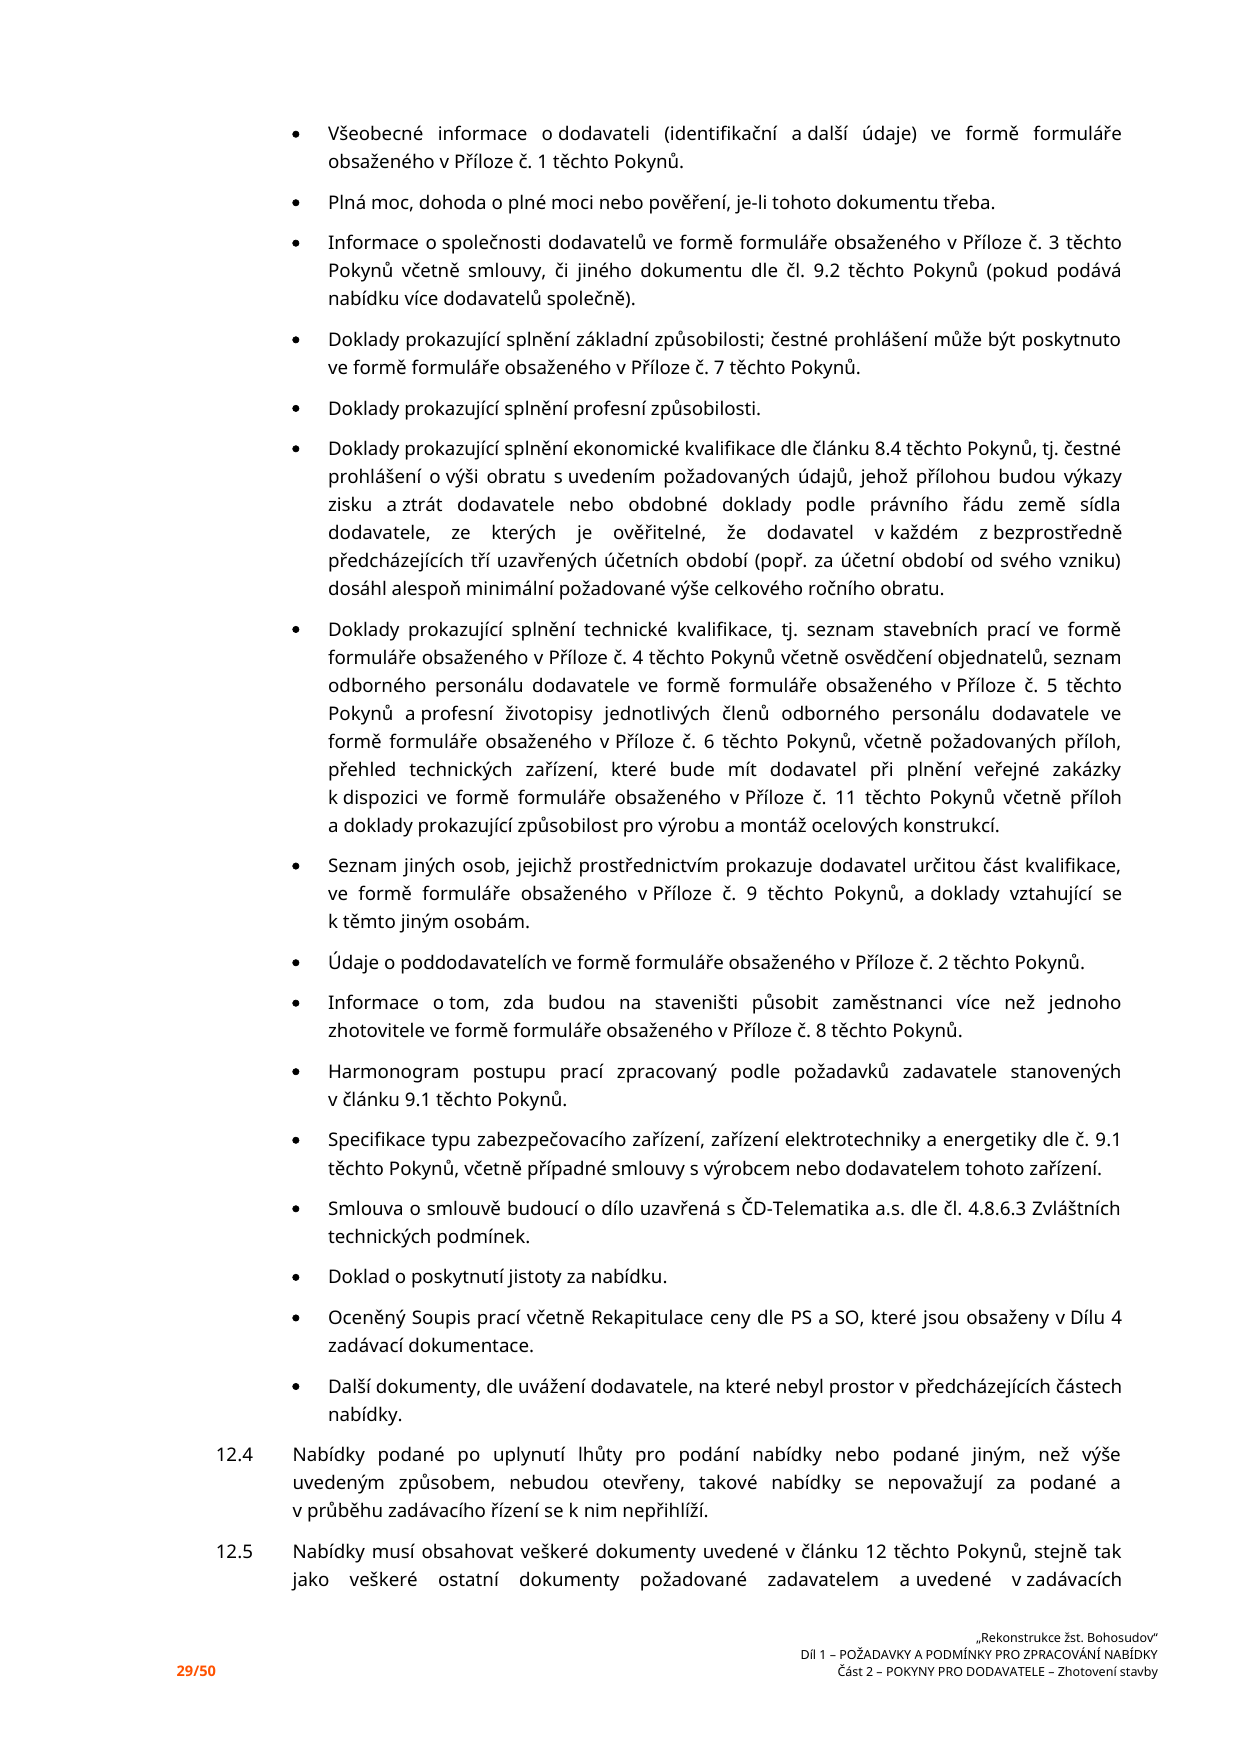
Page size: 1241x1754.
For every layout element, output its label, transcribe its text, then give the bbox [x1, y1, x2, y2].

text Údaje o poddodavatelích ve formě formuláře obsaženého v Příloze č. 2 těchto Pokynů. [292, 949, 1122, 975]
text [216, 1538, 1122, 1592]
text Oceněný Soupis prací včetně Rekapitulace ceny dle PS a SO, které jsou obsaženy v Dílu 4 zadávací dokumentace. [292, 1304, 1122, 1358]
text Další dokumenty, dle uvážení dodavatele, na které nebyl prostor v předcházejících částech nabídky. [292, 1373, 1122, 1426]
text Doklad o poskytnutí jistoty za nabídku. [292, 1264, 1122, 1289]
text Doklady prokazující splnění technické kvalifikace, tj. seznam stavebních prací ve formě formuláře obsaženého v Příloze č. 4 těchto Pokynů včetně osvědčení objednatelů, seznam odborného personálu dodavatele ve formě formuláře obsaženého v Příloze č. 5 těchto Pokynů a profesní životopisy jednotlivých členů odborného personálu dodavatele ve formě formuláře obsaženého v Příloze č. 6 těchto Pokynů, včetně požadovaných příloh, přehled technických zařízení, které bude mít dodavatel při plnění veřejné zakázky k dispozici ve formě formuláře obsaženého v Příloze č. 11 těchto Pokynů včetně příloh a doklady prokazující způsobilost pro výrobu a montáž ocelových konstrukcí. [292, 616, 1122, 838]
text Nabídky podané po uplynutí lhůty pro podání nabídky nebo podané jiným, než výše uvedeným způsobem, nebudou otevřeny, takové nabídky se nepovažují za podané a v průběhu zadávacího řízení se k nim nepřihlíží. [216, 1441, 1122, 1523]
text Doklady prokazující splnění ekonomické kvalifikace dle článku 8.4 těchto Pokynů, tj. čestné prohlášení o výši obratu s uvedením požadovaných údajů, jehož přílohou budou výkazy zisku a ztrát dodavatele nebo obdobné doklady podle právního řádu země sídla dodavatele, ze kterých je ověřitelné, že dodavatel v každém z bezprostředně předcházejících tří uzavřených účetních období (popř. za účetní období od svého vzniku) dosáhl alespoň minimální požadované výše celkového ročního obratu. [292, 435, 1122, 601]
text Seznam jiných osob, jejichž prostřednictvím prokazuje dodavatel určitou část kvalifikace, ve formě formuláře obsaženého v Příloze č. 9 těchto Pokynů, a doklady vztahující se k těmto jiným osobám. [292, 853, 1122, 934]
text Plná moc, dohoda o plné moci nebo pověření, je-li tohoto dokumentu třeba. [292, 189, 1122, 215]
text Doklady prokazující splnění profesní způsobilosti. [292, 395, 1122, 420]
text Informace o tom, zda budou na staveništi působit zaměstnanci více než jednoho zhotovitele ve formě formuláře obsaženého v Příloze č. 8 těchto Pokynů. [292, 990, 1122, 1043]
text Harmonogram postupu prací zpracovaný podle požadavků zadavatele stanovených v článku 9.1 těchto Pokynů. [292, 1058, 1122, 1112]
text Informace o společnosti dodavatelů ve formě formuláře obsaženého v Příloze č. 3 těchto Pokynů včetně smlouvy, či jiného dokumentu dle čl. 9.2 těchto Pokynů (pokud podává nabídku více dodavatelů společně). [292, 230, 1122, 311]
text Všeobecné informace o dodavateli (identifikační a další údaje) ve formě formuláře obsaženého v Příloze č. 1 těchto Pokynů. [292, 121, 1122, 174]
text Doklady prokazující splnění základní způsobilosti; čestné prohlášení může být poskytnuto ve formě formuláře obsaženého v Příloze č. 7 těchto Pokynů. [292, 326, 1122, 380]
text Specifikace typu zabezpečovacího zařízení, zařízení elektrotechniky a energetiky dle č. 9.1 těchto Pokynů, včetně případné smlouvy s výrobcem nebo dodavatelem tohoto zařízení. [292, 1127, 1122, 1180]
text Smlouva o smlouvě budoucí o dílo uzavřená s ČD-Telematika a.s. dle čl. 4.8.6.3 Zvláštních technických podmínek. [292, 1195, 1122, 1249]
